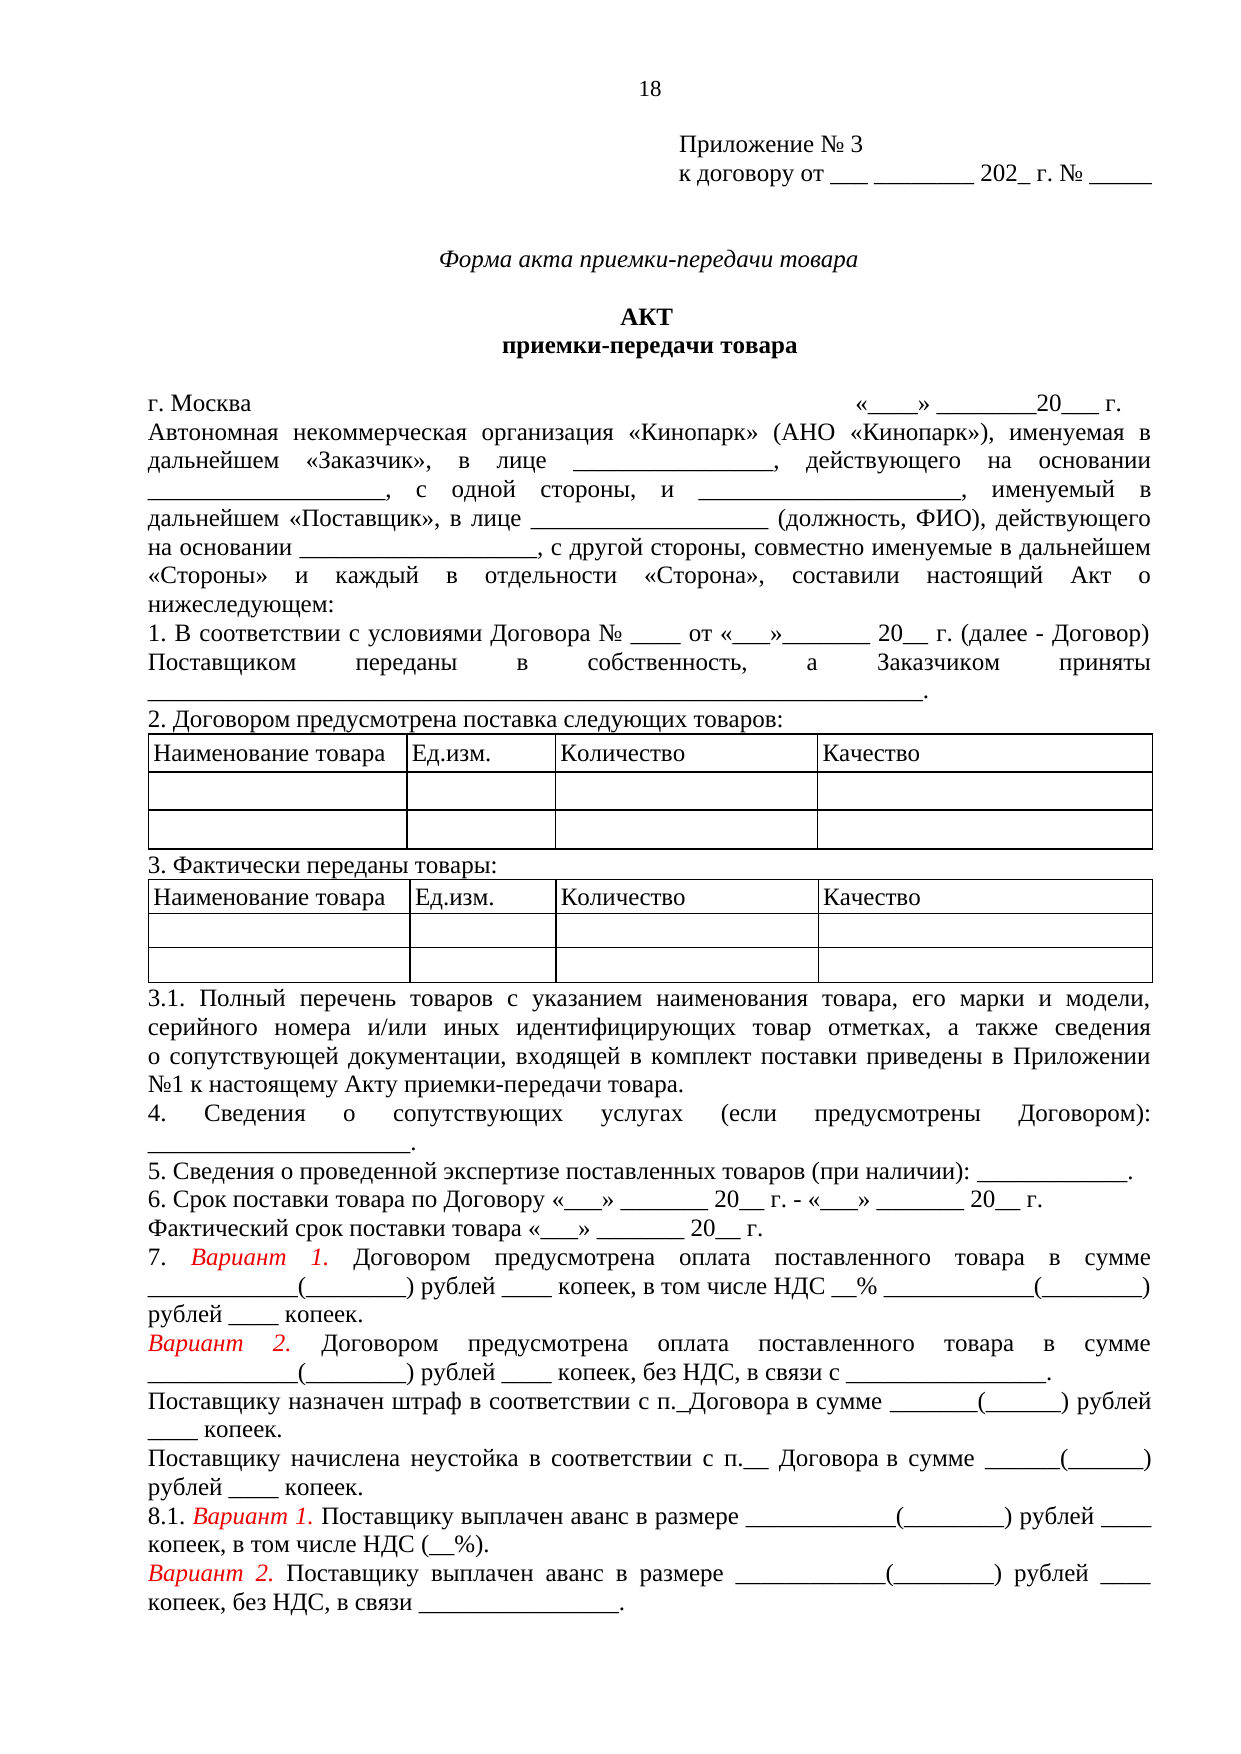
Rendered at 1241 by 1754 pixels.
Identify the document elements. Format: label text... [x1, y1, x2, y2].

text 2. Договором предусмотрена поставка следующих товаров: [148, 704, 1152, 733]
table_cell [556, 811, 817, 848]
text 3. Фактически переданы товары: [148, 850, 1152, 878]
table_cell [149, 948, 409, 982]
text 8.1. Вариант 1. Поставщику выплачен аванс в размере ____________(________) рублей ____ копеек, в том числе НДС (__%). [148, 1501, 1152, 1558]
text г. Москва «____» ________20___ г. [148, 388, 1152, 417]
table_cell [411, 948, 555, 982]
text 4. Сведения о сопутствующих услугах (если предусмотрены Договором): _____________________. [148, 1098, 1152, 1156]
text 5. Сведения о проведенной экспертизе поставленных товаров (при наличии): ____________. [148, 1156, 1152, 1184]
table_header Наименование товара [149, 735, 406, 771]
text Фактический срок поставки товара «___» _______ 20__ г. [148, 1213, 1152, 1242]
text 1. В соответствии с условиями Договора № ____ от «___»_______ 20__ г. (далее - Договор) Поставщиком переданы в собственность, а Заказчиком приняты ______________________________________________________________. [148, 618, 1152, 704]
table_header Ед.изм. [411, 880, 555, 912]
text 6. Срок поставки товара по Договору «___» _______ 20__ г. - «___» _______ 20__ г. [148, 1184, 1152, 1213]
table_cell [818, 811, 1152, 848]
text Поставщику начислена неустойка в соответствии с п.__ Договора в сумме ______(______) рублей ____ копеек. [148, 1443, 1152, 1501]
table_cell [819, 914, 1152, 947]
table_cell [557, 914, 818, 947]
table_cell [556, 773, 817, 809]
table_cell [149, 773, 406, 809]
table_cell [149, 811, 406, 848]
table_cell [408, 773, 555, 809]
text к договору от ___ ________ 202_ г. № _____ [148, 158, 1152, 187]
table_cell [408, 811, 555, 848]
table_header Качество [818, 735, 1152, 771]
table_header Количество [556, 735, 817, 771]
table_header Ед.изм. [408, 735, 555, 771]
text Приложение № 3 [148, 129, 1152, 158]
text Вариант 2. Договором предусмотрена оплата поставленного товара в сумме ____________(________) рублей ____ копеек, без НДС, в связи с ________________. [148, 1328, 1152, 1386]
text Форма акта приемки-передачи товара [148, 244, 1152, 273]
text Автономная некоммерческая организация «Кинопарк» (АНО «Кинопарк»), именуемая в дальнейшем «Заказчик», в лице ________________, действующего на основании ___________________, с одной стороны, и _____________________, именуемый в дальнейшем «Поставщик», в лице ___________________ (должность, ФИО), действующего на основании ___________________, с другой стороны, совместно именуемые в дальнейшем «Стороны» и каждый в отдельности «Сторона», составили настоящий Акт о нижеследующем: [148, 417, 1152, 618]
table_cell [557, 948, 818, 982]
table_cell [411, 914, 555, 947]
table_header Количество [557, 880, 818, 912]
text АКТ приемки-передачи товара [148, 302, 1152, 359]
table_header Качество [819, 880, 1152, 912]
table_cell [149, 914, 409, 947]
text Поставщику назначен штраф в соответствии с п._Договора в сумме _______(______) рублей ____ копеек. [148, 1386, 1152, 1443]
text Вариант 2. Поставщику выплачен аванс в размере ____________(________) рублей ____ копеек, без НДС, в связи ________________. [148, 1558, 1152, 1616]
table_header Наименование товара [149, 880, 409, 912]
table_cell [819, 948, 1152, 982]
text 7. Вариант 1. Договором предусмотрена оплата поставленного товара в сумме ____________(________) рублей ____ копеек, в том числе НДС __% ____________(________) рублей ____ копеек. [148, 1242, 1152, 1328]
table_cell [818, 773, 1152, 809]
